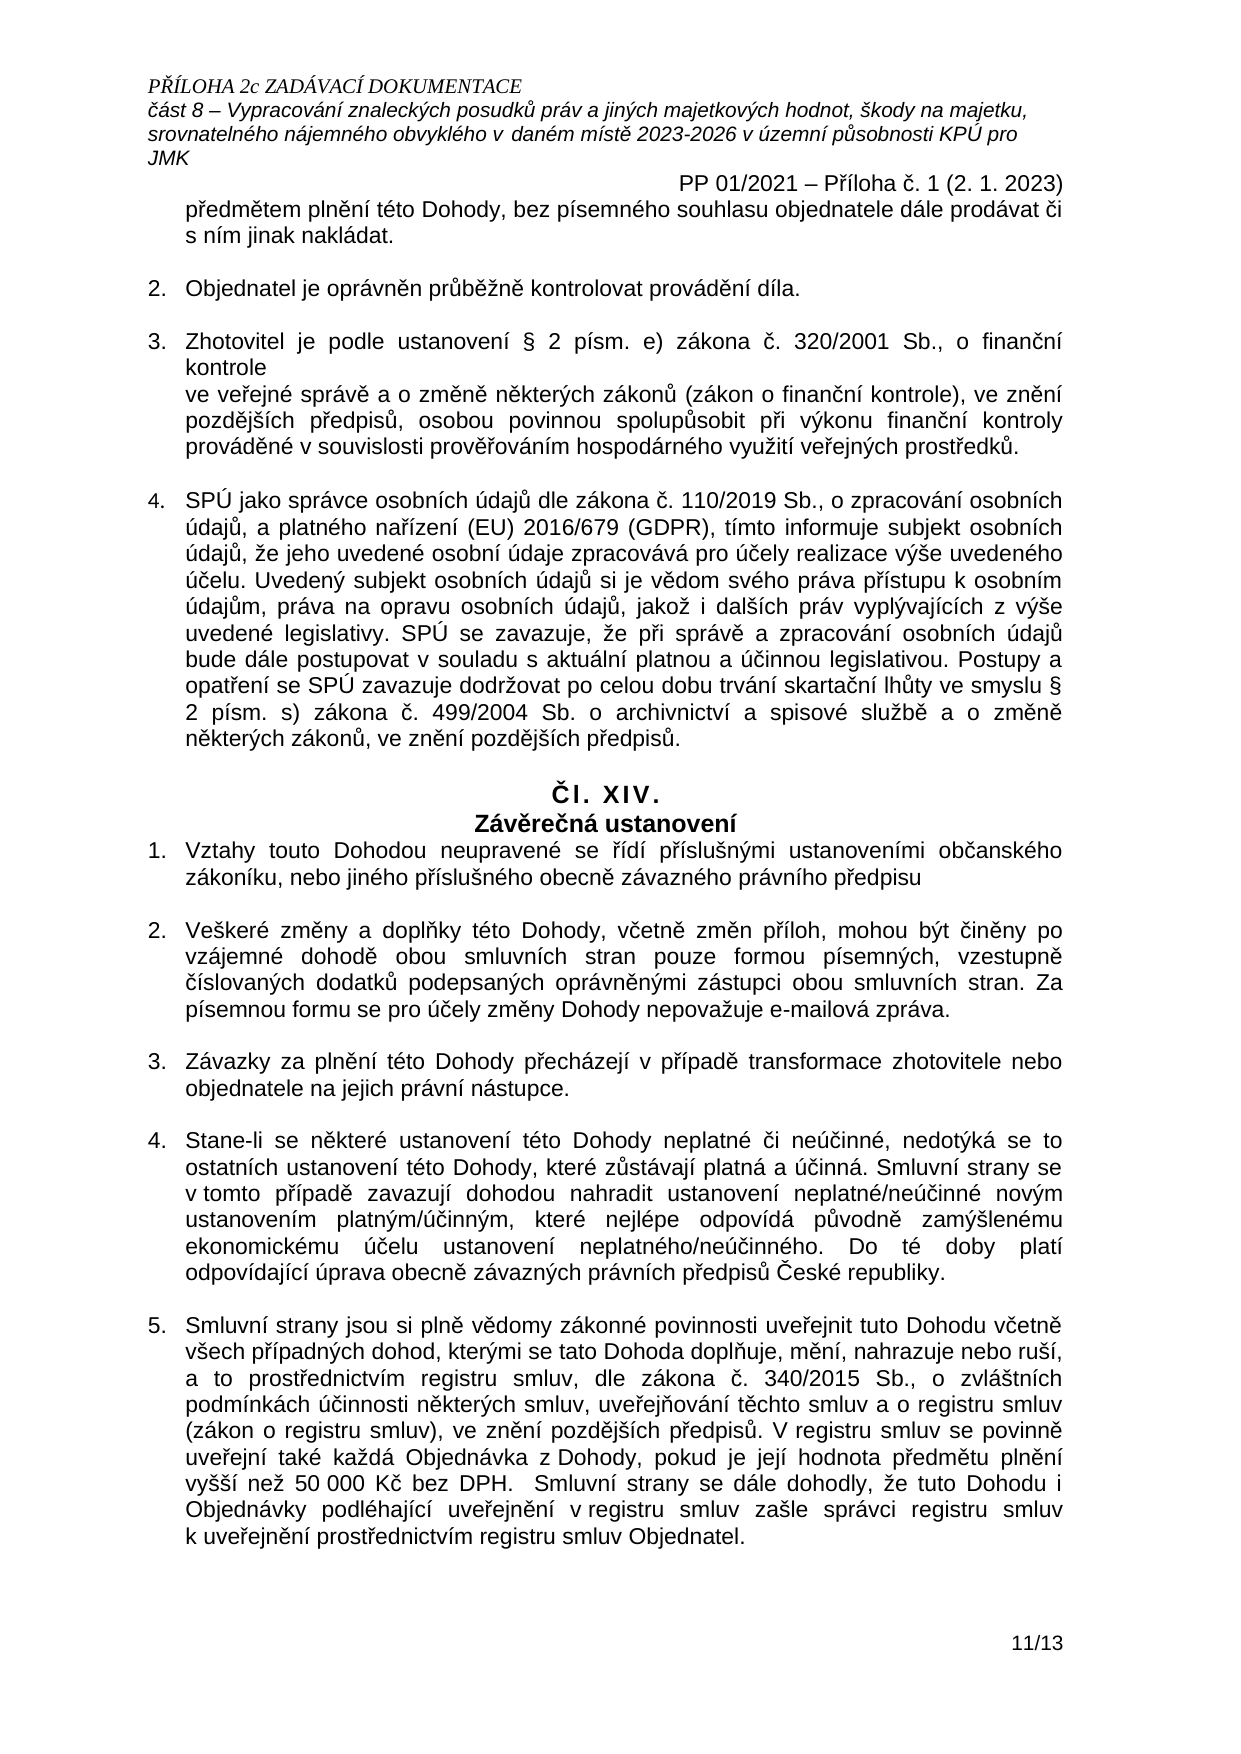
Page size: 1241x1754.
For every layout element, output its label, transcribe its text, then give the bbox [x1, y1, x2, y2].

list Objednatel je oprávněn průběžně kontrolovat provádění díla. [148, 275, 1063, 302]
list Veškeré změny a doplňky této Dohody, včetně změn příloh, mohou být činěny po vzájemné dohodě obou smluvních stran pouze formou písemných, vzestupně číslovaných dodatků podepsaných oprávněnými zástupci obou smluvních stran. Za písemnou formu se pro účely změny Dohody nepovažuje e-mailová zpráva. [148, 917, 1063, 1022]
subtitle Závěrečná ustanovení [148, 809, 1063, 837]
list Stane-li se některé ustanovení této Dohody neplatné či neúčinné, nedotýká se to ostatních ustanovení této Dohody, které zůstávají platná a účinná. Smluvní strany se v tomto případě zavazují dohodou nahradit ustanovení neplatné/neúčinné novým ustanovením platným/účinným, které nejlépe odpovídá původně zamýšlenému ekonomickému účelu ustanovení neplatného/neúčinného. Do té doby platí odpovídající úprava obecně závazných právních předpisů České republiky. [148, 1127, 1063, 1286]
list Zhotovitel je podle ustanovení § 2 písm. e) zákona č. 320/2001 Sb., o finanční kontrole ve veřejné správě a o změně některých zákonů (zákon o finanční kontrole), ve znění pozdějších předpisů, osobou povinnou spolupůsobit při výkonu finanční kontroly prováděné v souvislosti prověřováním hospodárného využití veřejných prostředků. [148, 328, 1063, 460]
list SPÚ jako správce osobních údajů dle zákona č. 110/2019 Sb., o zpracování osobních údajů, a platného nařízení (EU) 2016/679 (GDPR), tímto informuje subjekt osobních údajů, že jeho uvedené osobní údaje zpracovává pro účely realizace výše uvedeného účelu. Uvedený subjekt osobních údajů si je vědom svého práva přístupu k osobním údajům, práva na opravu osobních údajů, jakož i dalších práv vyplývajících z výše uvedené legislativy. SPÚ se zavazuje, že při správě a zpracování osobních údajů bude dále postupovat v souladu s aktuální platnou a účinnou legislativou. Postupy a opatření se SPÚ zavazuje dodržovat po celou dobu trvání skartační lhůty ve smyslu § 2 písm. s) zákona č. 499/2004 Sb. o archivnictví a spisové službě a o změně některých zákonů, ve znění pozdějších předpisů. [148, 486, 1063, 751]
list Závazky za plnění této Dohody přecházejí v případě transformace zhotovitele nebo objednatele na jejich právní nástupce. [148, 1048, 1063, 1101]
list Vztahy touto Dohodou neupravené se řídí příslušnými ustanoveními občanského zákoníku, nebo jiného příslušného obecně závazného právního předpisu [148, 837, 1063, 890]
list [148, 196, 1063, 249]
list Smluvní strany jsou si plně vědomy zákonné povinnosti uveřejnit tuto Dohodu včetně všech případných dohod, kterými se tato Dohoda doplňuje, mění, nahrazuje nebo ruší, a to prostřednictvím registru smluv, dle zákona č. 340/2015 Sb., o zvláštních podmínkách účinnosti některých smluv, uveřejňování těchto smluv a o registru smluv (zákon o registru smluv), ve znění pozdějších předpisů. V registru smluv se povinně uveřejní také každá Objednávka z Dohody, pokud je její hodnota předmětu plnění vyšší než 50 000 Kč bez DPH. Smluvní strany se dále dohodly, že tuto Dohodu i Objednávky podléhající uveřejnění v registru smluv zašle správci registru smluv k uveřejnění prostřednictvím registru smluv Objednatel. [148, 1312, 1063, 1549]
subtitle Čl. XIV. [148, 780, 1063, 809]
